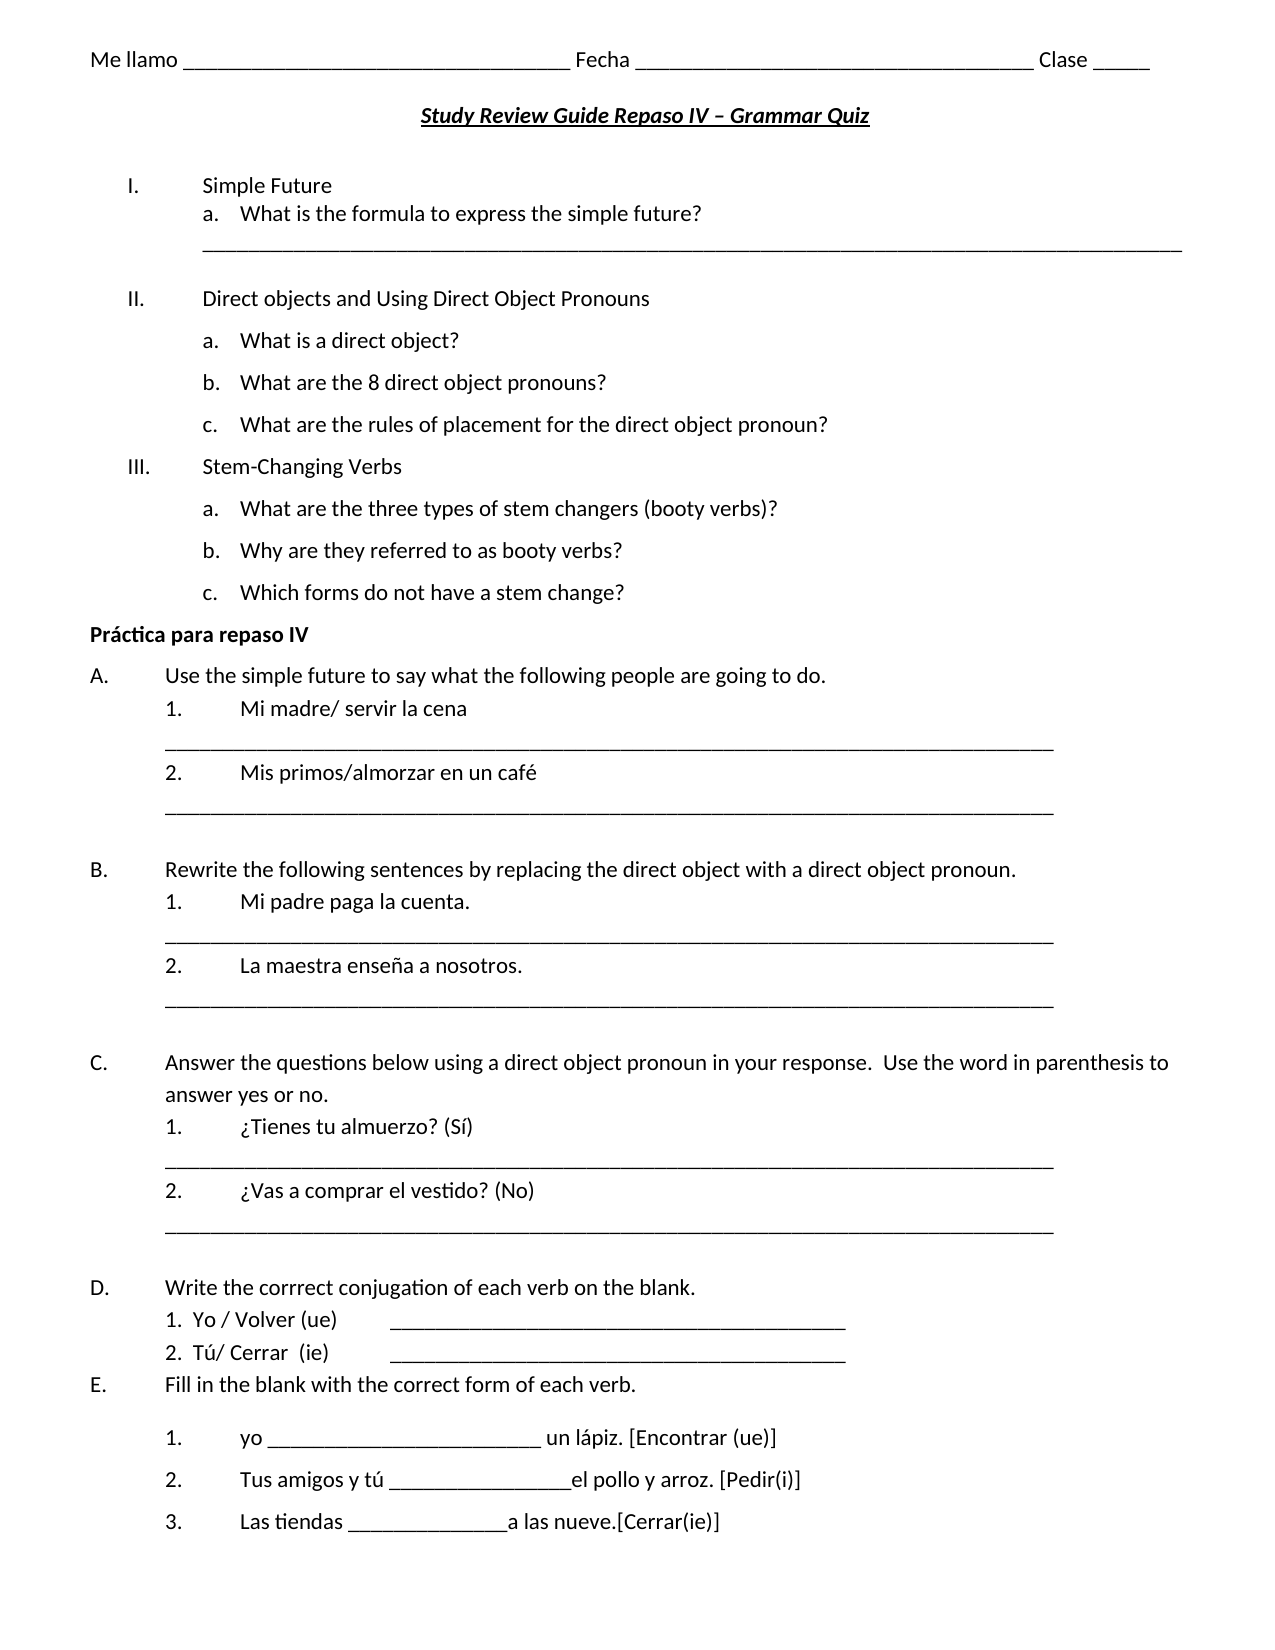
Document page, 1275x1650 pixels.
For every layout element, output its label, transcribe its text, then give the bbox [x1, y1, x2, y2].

list Stem-Changing Verbs [127, 452, 1200, 480]
text ______________________________________________________________________________________ [202, 227, 1200, 255]
text a. What is a direct object? [202, 326, 1200, 354]
text c. Which forms do not have a stem change? [127, 578, 1200, 606]
text b. Why are they referred to as booty verbs? [127, 536, 1200, 564]
text Práctica para repaso IV [90, 620, 1200, 648]
text 1. Yo / Volver (ue) ________________________________________ [165, 1305, 1200, 1333]
list 2. Tus amigos y tú ________________el pollo y arroz. [Pedir(i)] [165, 1465, 1200, 1493]
list Direct objects and Using Direct Object Pronouns [127, 284, 1200, 312]
list ______________________________________________________________________________ [165, 1209, 1200, 1237]
text c. What are the rules of placement for the direct object pronoun? [202, 410, 1200, 438]
list 2. Mis primos/almorzar en un café [165, 758, 1200, 786]
text a. What is the formula to express the simple future? [202, 199, 1200, 227]
list Use the simple future to say what the following people are going to do. [90, 662, 1200, 690]
list ______________________________________________________________________________ [165, 790, 1200, 818]
text Me llamo __________________________________ Fecha ___________________________________ Clase _____ [90, 45, 1200, 73]
list 1. Mi madre/ servir la cena [165, 694, 1200, 722]
list ______________________________________________________________________________ [165, 1144, 1200, 1172]
list ______________________________________________________________________________ [165, 726, 1200, 754]
list 1. ¿Tienes tu almuerzo? (Sí) [165, 1112, 1200, 1140]
text Study Review Guide Repaso IV – Grammar Quiz [90, 101, 1200, 129]
text 2. Tú/ Cerrar (ie) ________________________________________ [165, 1338, 1200, 1366]
list Answer the questions below using a direct object pronoun in your response. Use the word in parenthesis to answer yes or no. [90, 1048, 1200, 1108]
list ______________________________________________________________________________ [165, 919, 1200, 947]
list ______________________________________________________________________________ [165, 983, 1200, 1012]
list Write the corrrect conjugation of each verb on the blank. [90, 1273, 1200, 1301]
list 2. La maestra enseña a nosotros. [165, 951, 1200, 979]
list Simple Future [127, 171, 1200, 199]
list 1. Mi padre paga la cuenta. [165, 887, 1200, 915]
text a. What are the three types of stem changers (booty verbs)? [127, 494, 1200, 522]
list 3. Las tiendas ______________a las nueve.[Cerrar(ie)] [165, 1507, 1200, 1535]
text E. Fill in the blank with the correct form of each verb. [90, 1370, 1200, 1398]
text b. What are the 8 direct object pronouns? [202, 368, 1200, 396]
list 1. yo ________________________ un lápiz. [Encontrar (ue)] [165, 1423, 1200, 1451]
list 2. ¿Vas a comprar el vestido? (No) [165, 1177, 1200, 1205]
list Rewrite the following sentences by replacing the direct object with a direct object pronoun. [90, 855, 1200, 883]
